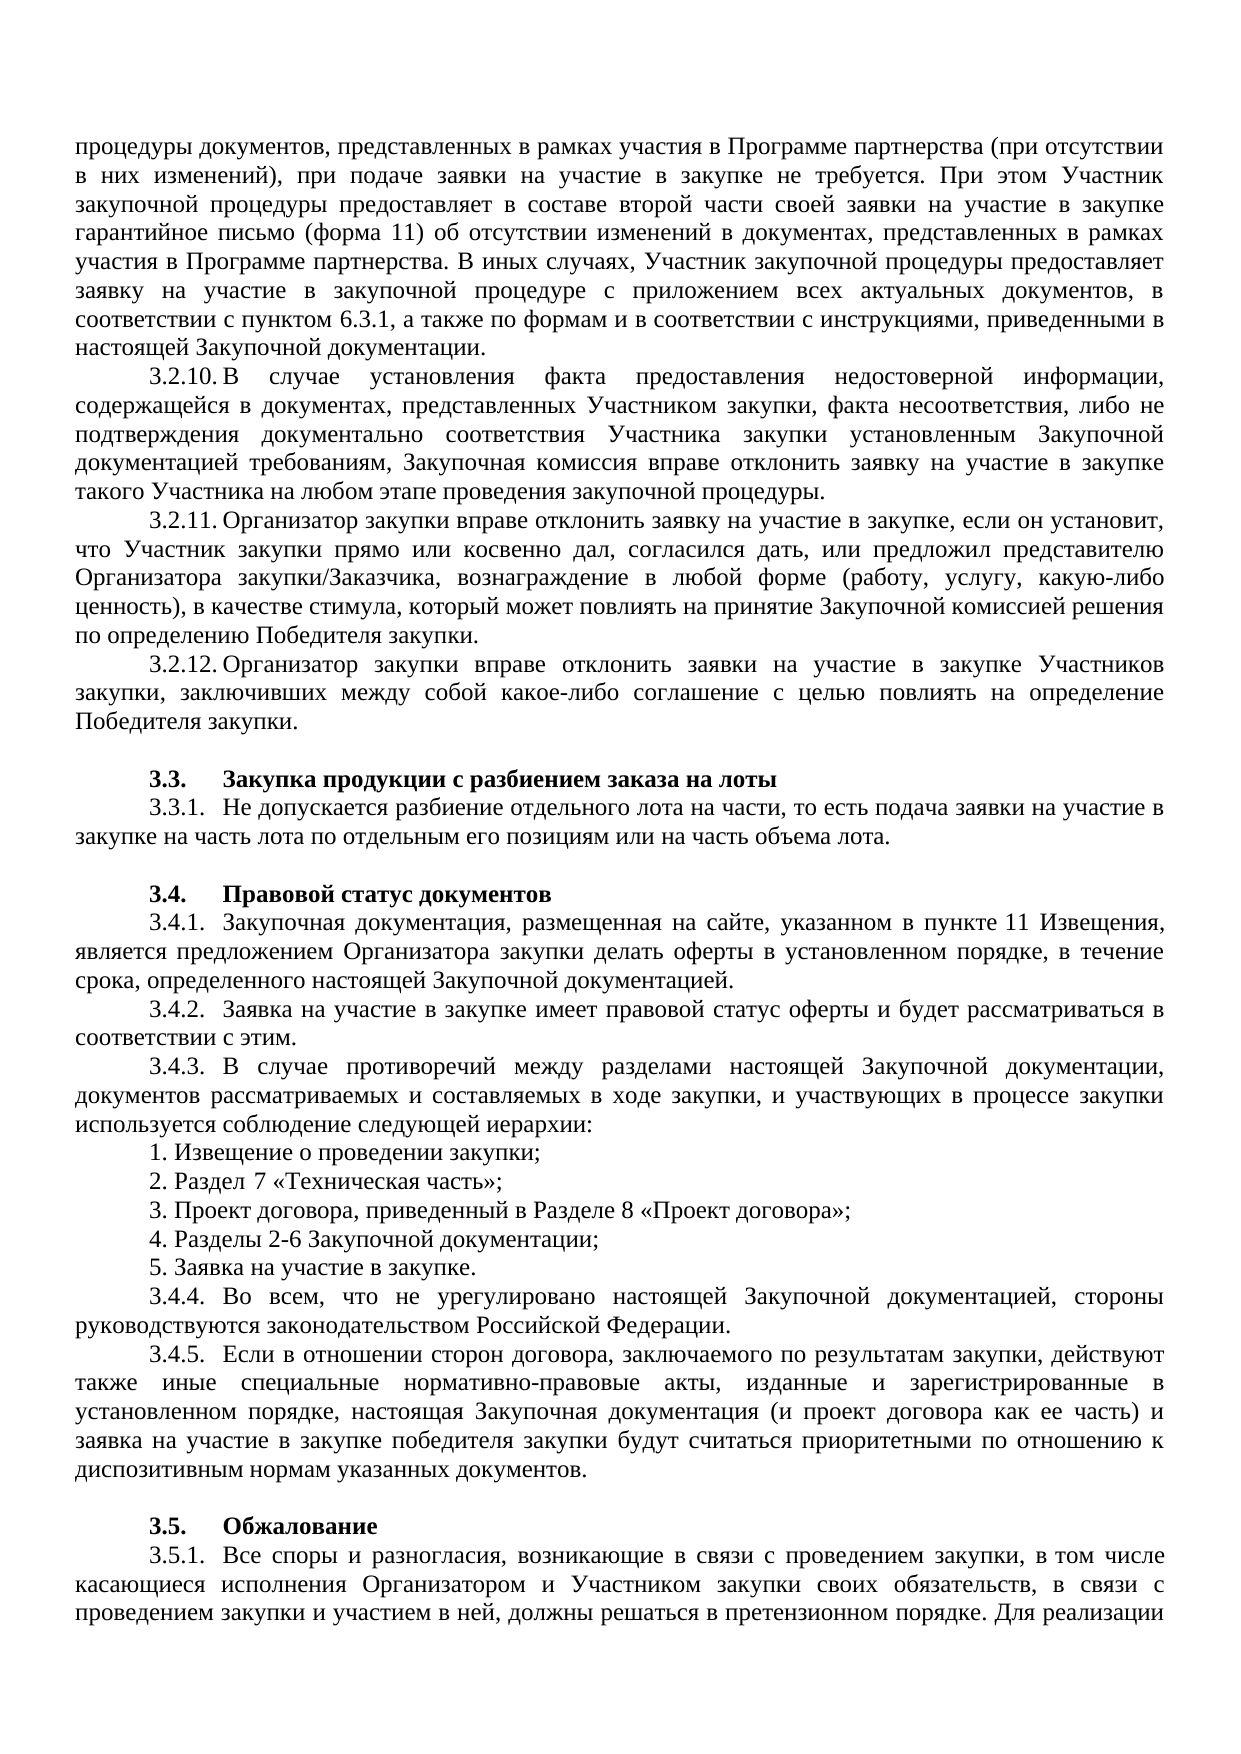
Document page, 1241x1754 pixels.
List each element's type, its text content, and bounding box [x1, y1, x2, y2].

list Организатор закупки вправе отклонить заявки на участие в закупке Участников закупки, заключивших между собой какое-либо соглашение с целью повлиять на определение Победителя закупки. [75, 649, 1165, 735]
list Заявка на участие в закупке имеет правовой статус оферты и будет рассматриваться в соответствии с этим. [75, 994, 1165, 1051]
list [75, 131, 1165, 361]
list Обжалование [75, 1511, 1165, 1540]
list В случае противоречий между разделами настоящей Закупочной документации, документов рассматриваемых и составляемых в ходе закупки, и участвующих в процессе закупки используется соблюдение следующей иерархии: [75, 1051, 1165, 1137]
list 1. Извещение о проведении закупки; [75, 1137, 1165, 1166]
list Не допускается разбиение отдельного лота на части, то есть подача заявки на участие в закупке на часть лота по отдельным его позициям или на часть объема лота. [75, 792, 1165, 850]
list Во всем, что не урегулировано настоящей Закупочной документацией, стороны руководствуются законодательством Российской Федерации. [75, 1281, 1165, 1339]
list 2. Раздел 7 «Техническая часть»; [75, 1166, 1165, 1195]
list В случае установления факта предоставления недостоверной информации, содержащейся в документах, представленных Участником закупки, факта несоответствия, либо не подтверждения документально соответствия Участника закупки установленным Закупочной документацией требованиям, Закупочная комиссия вправе отклонить заявку на участие в закупке такого Участника на любом этапе проведения закупочной процедуры. [75, 361, 1165, 505]
list Правовой статус документов [75, 879, 1165, 907]
list 5. Заявка на участие в закупке. [75, 1252, 1165, 1281]
list Закупочная документация, размещенная на сайте, указанном в пункте 11 Извещения, является предложением Организатора закупки делать оферты в установленном порядке, в течение срока, определенного настоящей Закупочной документацией. [75, 907, 1165, 994]
list 3. Проект договора, приведенный в Разделе 8 «Проект договора»; [75, 1195, 1165, 1224]
list 4. Разделы 2-6 Закупочной документации; [75, 1224, 1165, 1252]
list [75, 1540, 1165, 1626]
list Закупка продукции с разбиением заказа на лоты [75, 764, 1165, 792]
list Если в отношении сторон договора, заключаемого по результатам закупки, действуют также иные специальные нормативно-правовые акты, изданные и зарегистрированные в установленном порядке, настоящая Закупочная документация (и проект договора как ее часть) и заявка на участие в закупке победителя закупки будут считаться приоритетными по отношению к диспозитивным нормам указанных документов. [75, 1339, 1165, 1482]
list Организатор закупки вправе отклонить заявку на участие в закупке, если он установит, что Участник закупки прямо или косвенно дал, согласился дать, или предложил представителю Организатора закупки/Заказчика, вознаграждение в любой форме (работу, услугу, какую-либо ценность), в качестве стимула, который может повлиять на принятие Закупочной комиссией решения по определению Победителя закупки. [75, 505, 1165, 649]
